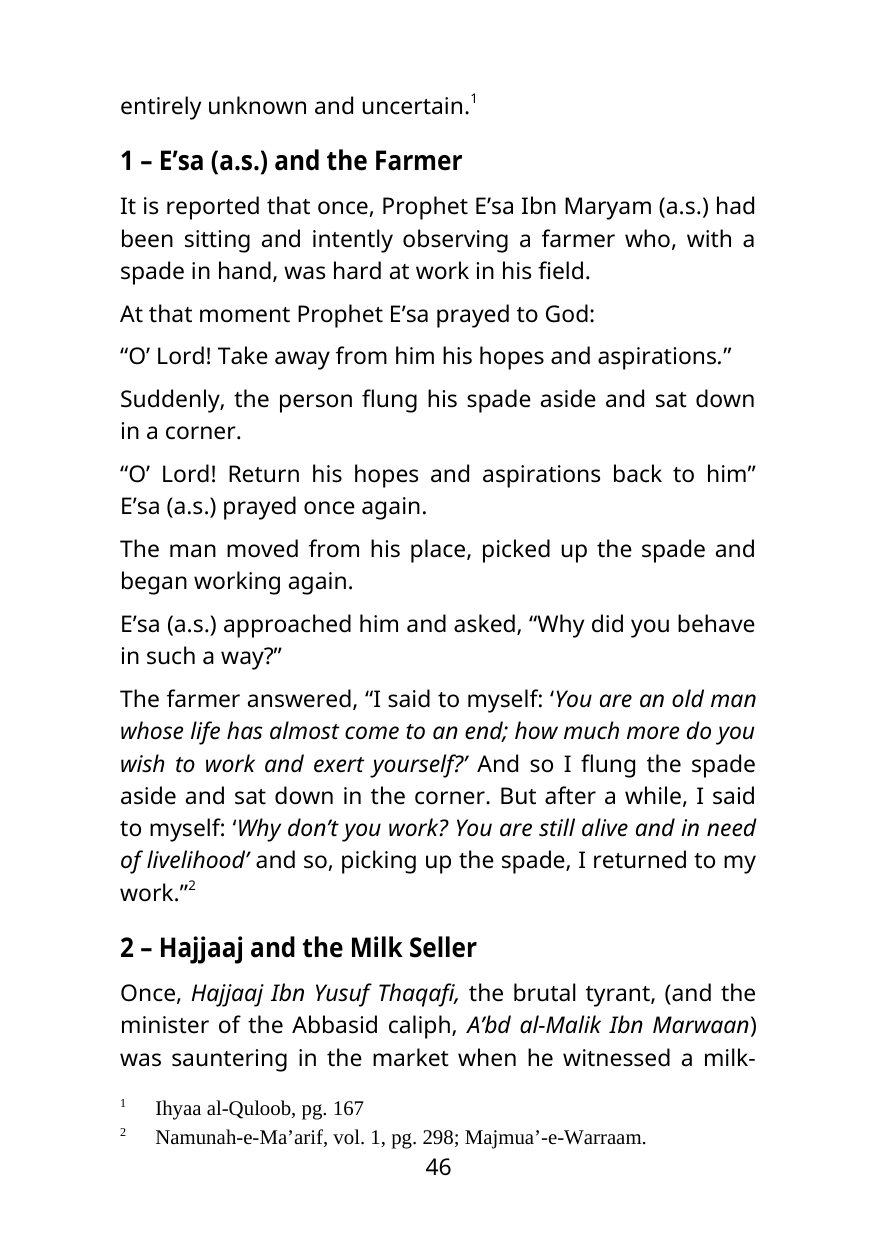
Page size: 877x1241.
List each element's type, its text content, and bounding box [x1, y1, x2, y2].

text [120, 976, 757, 1073]
text The man moved from his place, picked up the spade and began working again. [120, 532, 757, 596]
text “O’ Lord! Take away from him his hopes and aspirations.” [120, 339, 757, 371]
text It is reported that once, Prophet E’sa Ibn Maryam (a.s.) had been sitting and intently observing a farmer who, with a spade in hand, was hard at work in his field. [120, 189, 757, 286]
text “O’ Lord! Return his hopes and aspirations back to him” E’sa (a.s.) prayed once again. [120, 457, 757, 521]
subtitle 1 – E’sa (a.s.) and the Farmer [120, 142, 757, 178]
subtitle 2 – Hajjaaj and the Milk Seller [120, 928, 757, 965]
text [120, 88, 757, 121]
text At that moment Prophet E’sa prayed to God: [120, 296, 757, 328]
text The farmer answered, “I said to myself: ‘You are an old man whose life has almost come to an end; how much more do you wish to work and exert yourself?’ And so I flung the spade aside and sat down in the corner. But after a while, I said to myself: ‘Why don’t you work? You are still alive and in need of livelihood’ and so, picking up the spade, I returned to my work.” [120, 682, 757, 908]
text Suddenly, the person flung his spade aside and sat down in a corner. [120, 382, 757, 446]
text E’sa (a.s.) approached him and asked, “Why did you behave in such a way?” [120, 607, 757, 671]
